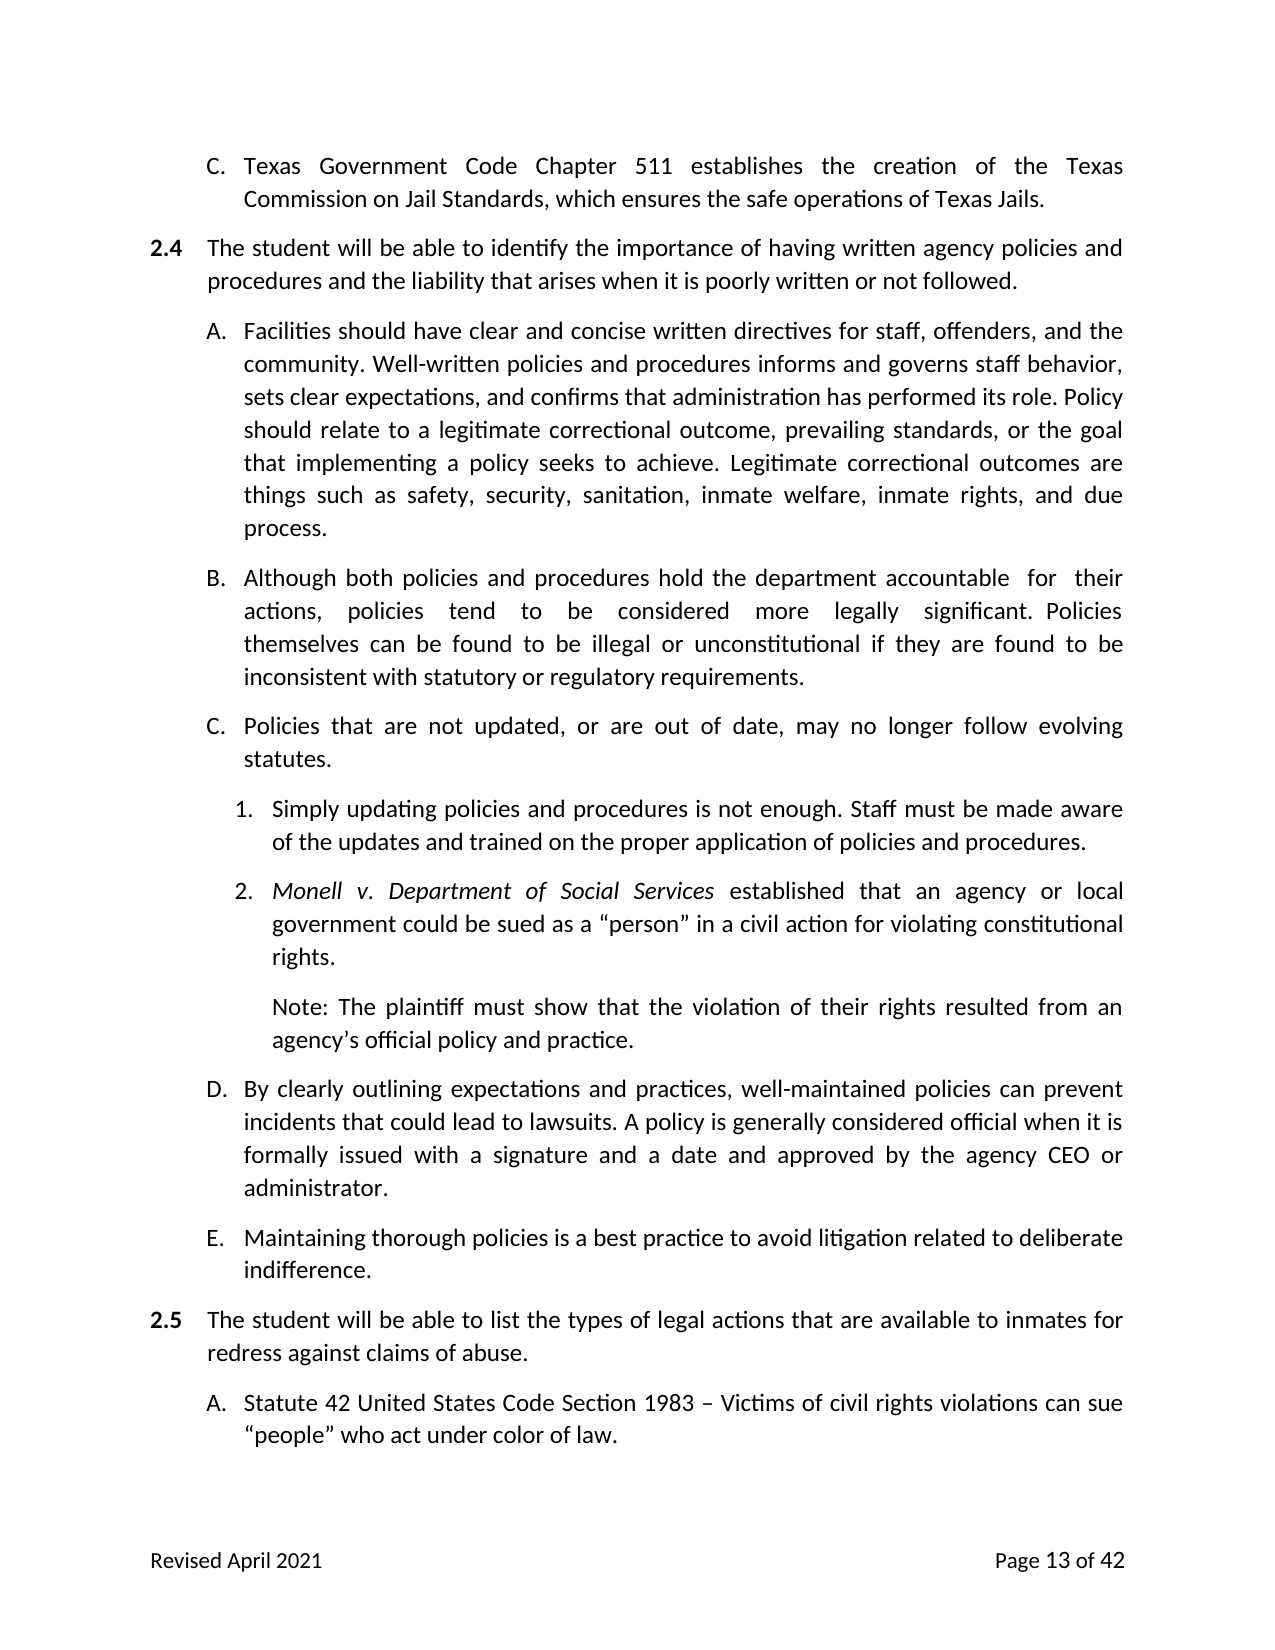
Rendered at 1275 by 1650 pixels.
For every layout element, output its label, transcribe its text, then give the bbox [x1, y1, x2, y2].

list Texas Government Code Chapter 511 establishes the creation of the Texas Commission on Jail Standards, which ensures the safe operations of Texas Jails. [206, 150, 1125, 213]
list Facilities should have clear and concise written directives for staff, offenders, and the community. Well-written policies and procedures informs and governs staff behavior, sets clear expectations, and confirms that administration has performed its role. Policy should relate to a legitimate correctional outcome, prevailing standards, or the goal that implementing a policy seeks to achieve. Legitimate correctional outcomes are things such as safety, security, sanitation, inmate welfare, inmate rights, and due process. [206, 315, 1125, 543]
subtitle The student will be able to identify the importance of having written agency policies and procedures and the liability that arises when it is poorly written or not followed. [150, 232, 1125, 296]
text Note: The plaintiff must show that the violation of their rights resulted from an agency’s official policy and practice. [272, 991, 1125, 1054]
list Simply updating policies and procedures is not enough. Staff must be made aware of the updates and trained on the proper application of policies and procedures. [234, 793, 1125, 856]
list Statute 42 United States Code Section 1983 – Victims of civil rights violations can sue “people” who act under color of law. [206, 1387, 1125, 1450]
list Maintaining thorough policies is a best practice to avoid litigation related to deliberate indifference. [206, 1222, 1125, 1285]
subtitle The student will be able to list the types of legal actions that are available to inmates for redress against claims of abuse. [150, 1304, 1125, 1368]
list Monell v. Department of Social Services established that an agency or local government could be sued as a “person” in a civil action for violating constitutional rights. [234, 875, 1125, 972]
list By clearly outlining expectations and practices, well-maintained policies can prevent incidents that could lead to lawsuits. A policy is generally considered official when it is formally issued with a signature and a date and approved by the agency CEO or administrator. [206, 1073, 1125, 1203]
list Policies that are not updated, or are out of date, may no longer follow evolving statutes. [206, 710, 1125, 774]
list Although both policies and procedures hold the department accountable for their actions, policies tend to be considered more legally significant. Policies themselves can be found to be illegal or unconstitutional if they are found to be inconsistent with statutory or regulatory requirements. [206, 562, 1125, 691]
